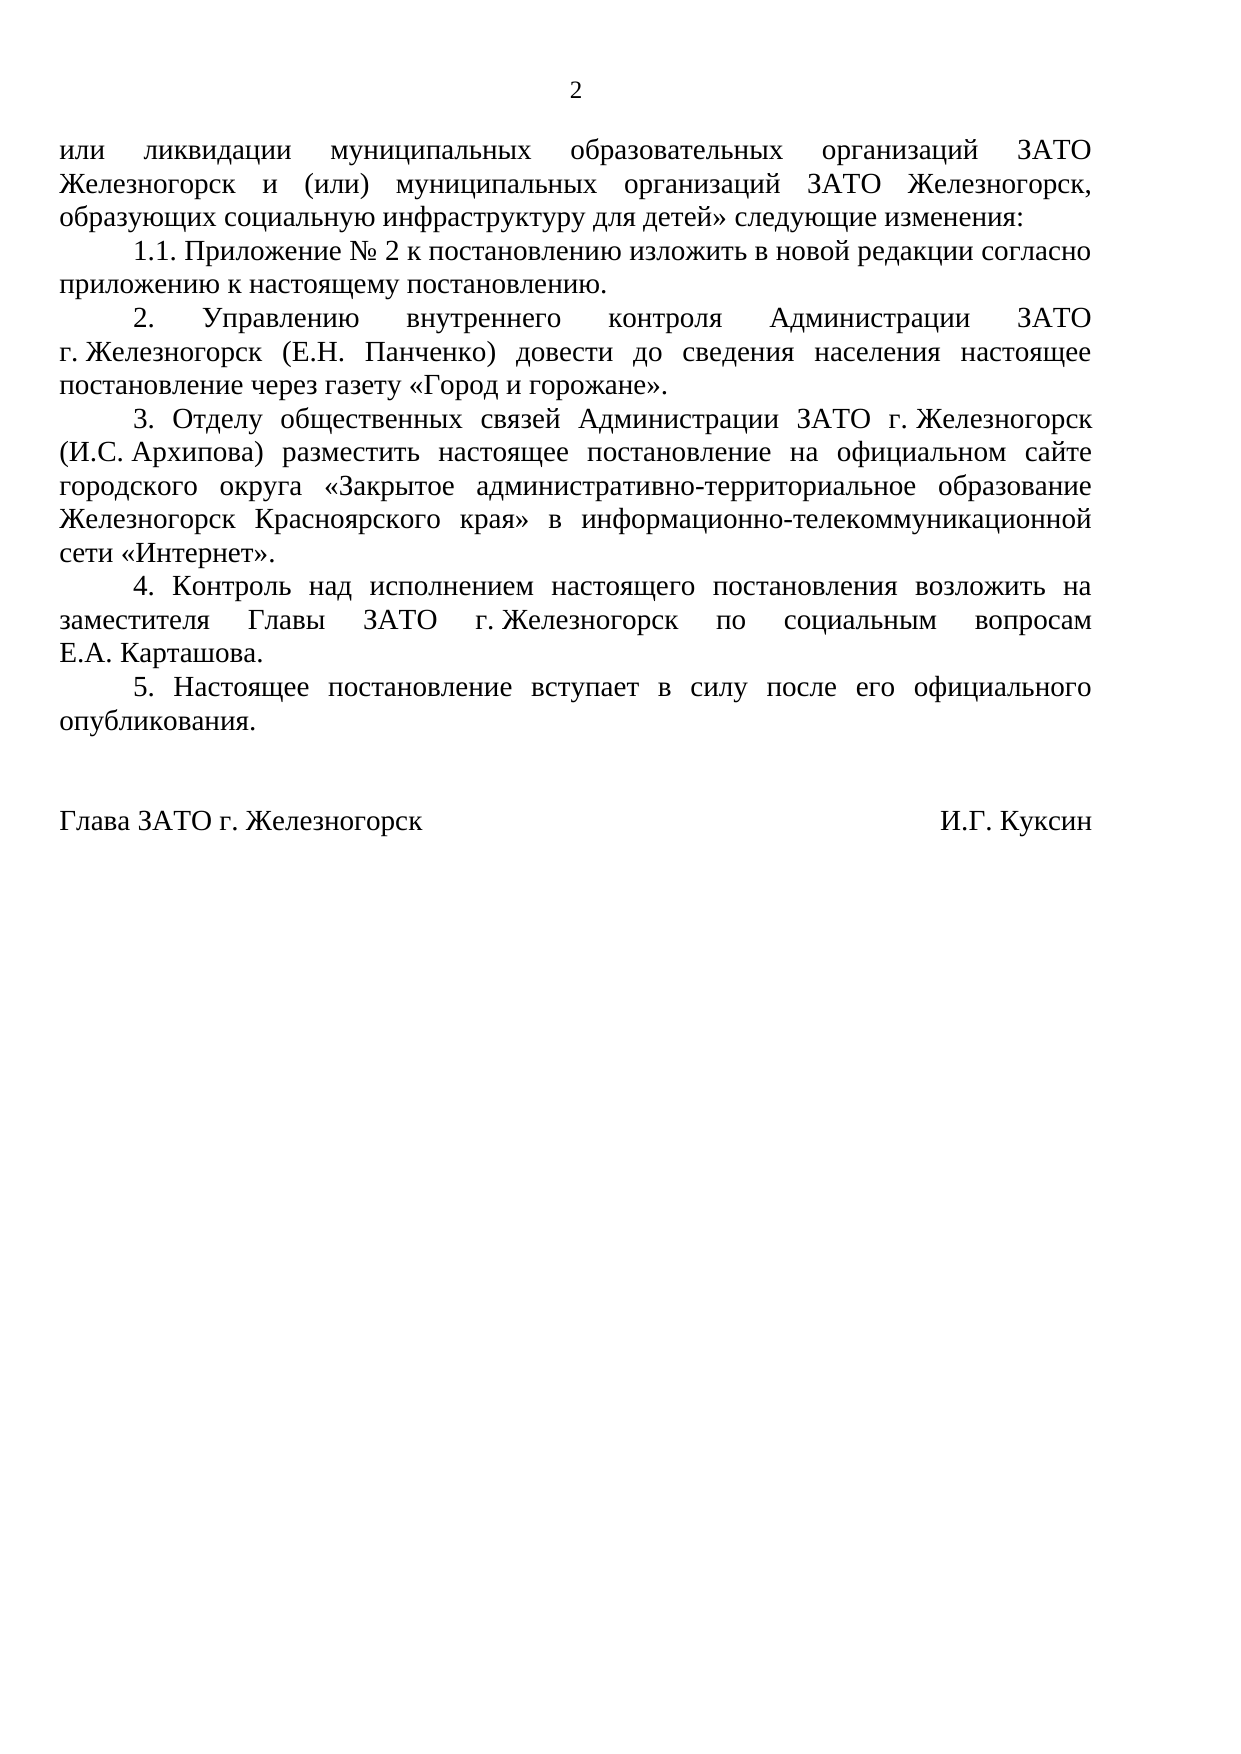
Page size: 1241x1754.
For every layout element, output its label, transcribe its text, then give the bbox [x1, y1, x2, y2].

text Глава ЗАТО г. Железногорск И.Г. Куксин [59, 803, 1092, 837]
text 5. Настоящее постановление вступает в силу после его официального опубликования. [59, 669, 1092, 736]
text 3. Отделу общественных связей Администрации ЗАТО г. Железногорск (И.С. Архипова) разместить настоящее постановление на официальном сайте городского округа «Закрытое административно-территориальное образование Железногорск Красноярского края» в информационно-телекоммуникационной сети «Интернет». [59, 401, 1092, 568]
text 1.1. Приложение № 2 к постановлению изложить в новой редакции согласно приложению к настоящему постановлению. [59, 233, 1092, 300]
text 4. Контроль над исполнением настоящего постановления возложить на заместителя Главы ЗАТО г. Железногорск по социальным вопросам Е.А. Карташова. [59, 568, 1092, 669]
text 2. Управлению внутреннего контроля Администрации ЗАТО г. Железногорск (Е.Н. Панченко) довести до сведения населения настоящее постановление через газету «Город и горожане». [59, 300, 1092, 401]
